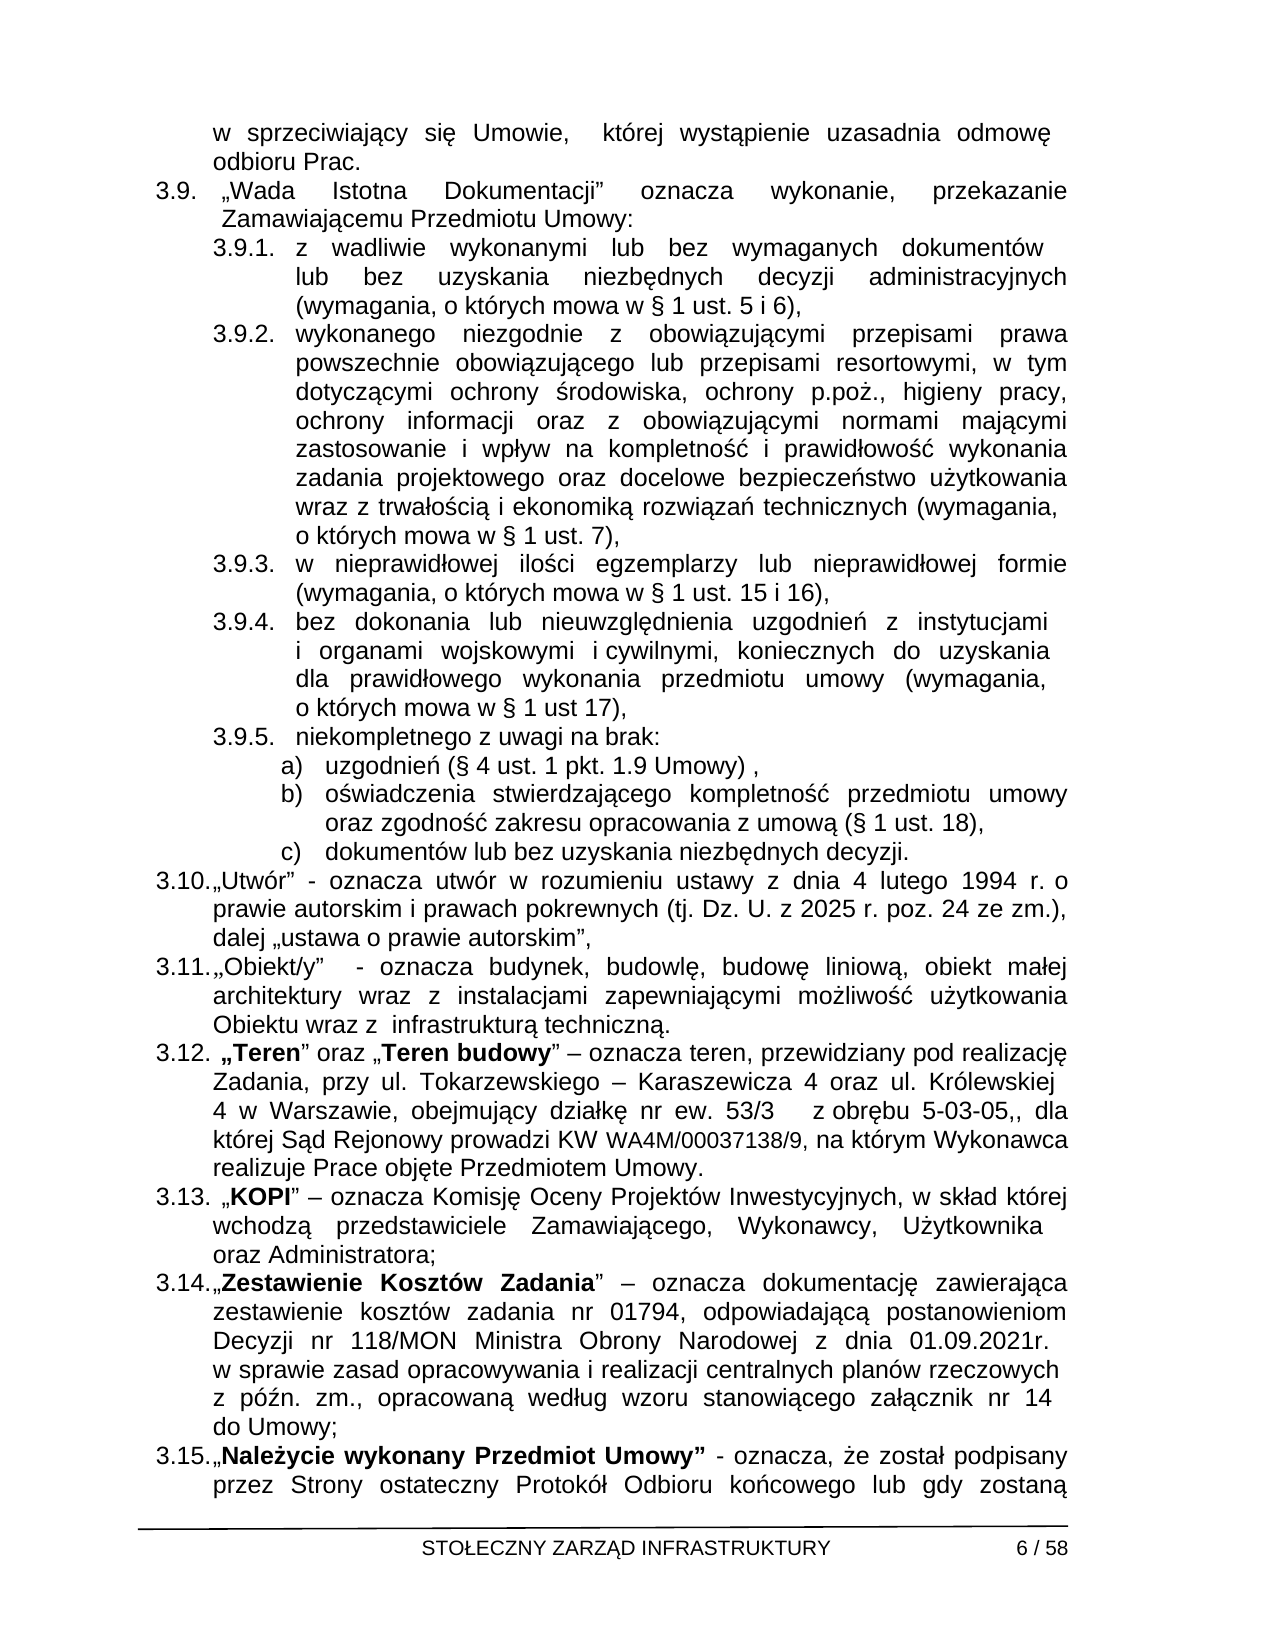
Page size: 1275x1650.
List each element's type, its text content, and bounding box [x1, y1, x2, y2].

list „Obiekt/y” - oznacza budynek, budowlę, budowę liniową, obiekt małej architektury wraz z instalacjami zapewniającymi możliwość użytkowania Obiektu wraz z infrastrukturą techniczną. [156, 952, 1068, 1038]
list oświadczenia stwierdzającego kompletność przedmiotu umowy oraz zgodność zakresu opracowania z umową (§ 1 ust. 18), [281, 779, 1068, 837]
list „KOPI” – oznacza Komisję Oceny Projektów Inwestycyjnych, w skład której wchodzą przedstawiciele Zamawiającego, Wykonawcy, Użytkownika oraz Administratora; [156, 1182, 1068, 1268]
list „Wada Istotna Dokumentacji” oznacza wykonanie, przekazanie Zamawiającemu Przedmiotu Umowy: [155, 176, 1068, 233]
list uzgodnień (§ 4 ust. 1 pkt. 1.9 Umowy) , [281, 751, 1068, 779]
list dokumentów lub bez uzyskania niezbędnych decyzji. [281, 837, 1068, 866]
list wykonanego niezgodnie z obowiązującymi przepisami prawa powszechnie obowiązującego lub przepisami resortowymi, w tym dotyczącymi ochrony środowiska, ochrony p.poż., higieny pracy, ochrony informacji oraz z obowiązującymi normami mającymi zastosowanie i wpływ na kompletność i prawidłowość wykonania zadania projektowego oraz docelowe bezpieczeństwo użytkowania wraz z trwałością i ekonomiką rozwiązań technicznych (wymagania, o których mowa w § 1 ust. 7), [213, 319, 1068, 549]
list „Teren” oraz „Teren budowy” – oznacza teren, przewidziany pod realizację Zadania, przy ul. Tokarzewskiego – Karaszewicza 4 oraz ul. Królewskiej 4 w Warszawie, obejmujący działkę nr ew. 53/3 z obrębu 5-03-05,, dla której Sąd Rejonowy prowadzi KW WA4M/00037138/9, na którym Wykonawca realizuje Prace objęte Przedmiotem Umowy. [156, 1038, 1068, 1182]
list niekompletnego z uwagi na brak: [213, 722, 1068, 751]
list bez dokonania lub nieuwzględnienia uzgodnień z instytucjami i organami wojskowymi i cywilnymi, koniecznych do uzyskania dla prawidłowego wykonania przedmiotu umowy (wymagania, o których mowa w § 1 ust 17), [213, 607, 1068, 722]
list w nieprawidłowej ilości egzemplarzy lub nieprawidłowej formie (wymagania, o których mowa w § 1 ust. 15 i 16), [213, 549, 1068, 607]
list „Utwór” - oznacza utwór w rozumieniu ustawy z dnia 4 lutego 1994 r. o prawie autorskim i prawach pokrewnych (tj. Dz. U. z 2025 r. poz. 24 ze zm.), dalej „ustawa o prawie autorskim”, [156, 866, 1068, 952]
list z wadliwie wykonanymi lub bez wymaganych dokumentów lub bez uzyskania niezbędnych decyzji administracyjnych (wymagania, o których mowa w § 1 ust. 5 i 6), [213, 233, 1068, 319]
list „Zestawienie Kosztów Zadania” – oznacza dokumentację zawierająca zestawienie kosztów zadania nr 01794, odpowiadającą postanowieniom Decyzji nr 118/MON Ministra Obrony Narodowej z dnia 01.09.2021r. w sprawie zasad opracowywania i realizacji centralnych planów rzeczowych z późn. zm., opracowaną według wzoru stanowiącego załącznik nr 14 do Umowy; [156, 1268, 1068, 1441]
